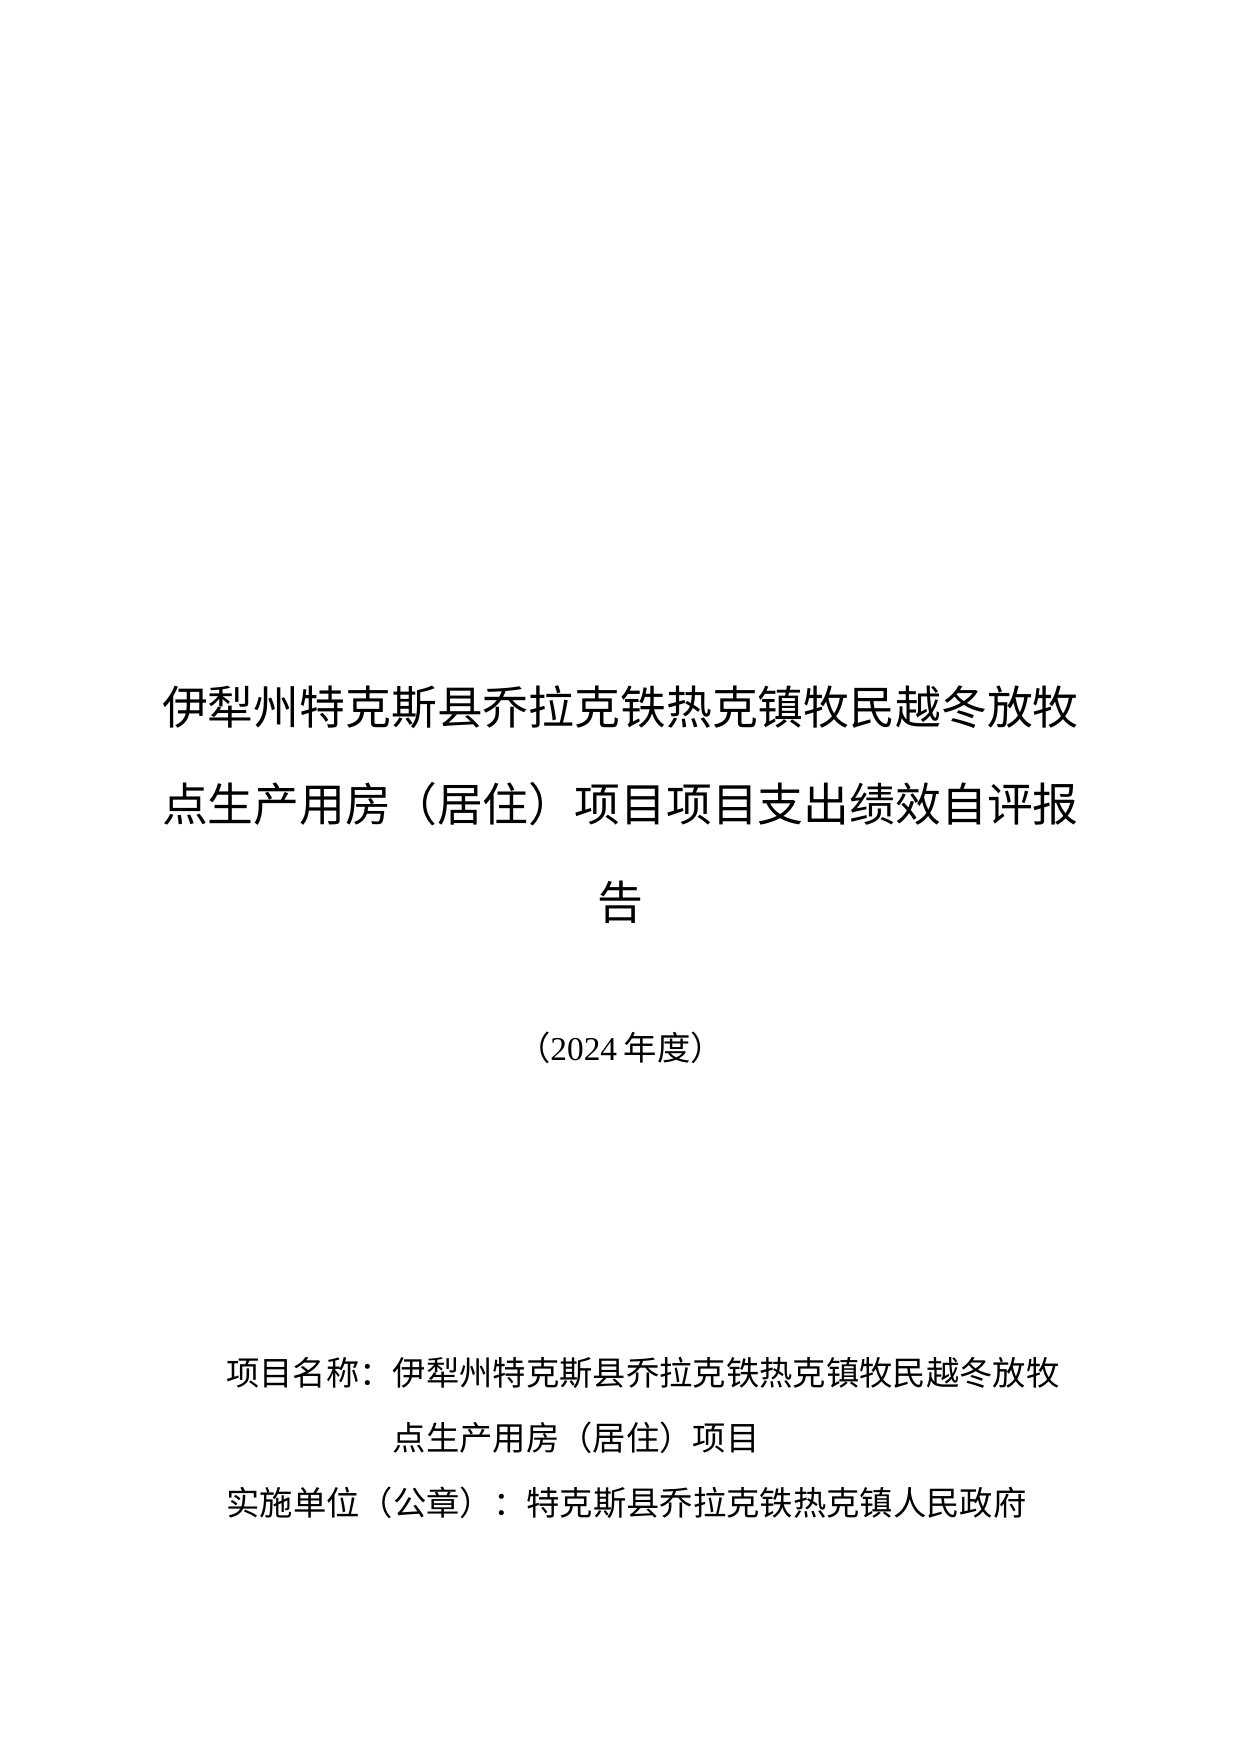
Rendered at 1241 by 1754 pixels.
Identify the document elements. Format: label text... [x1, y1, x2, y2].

text 实施单位（公章）：特克斯县乔拉克铁热克镇人民政府 [159, 1468, 1081, 1533]
text （2024年度） [159, 1013, 1081, 1078]
text 项目名称：伊犁州特克斯县乔拉克铁热克镇牧民越冬放牧点生产用房（居住）项目 [226, 1338, 1081, 1468]
text 伊犁州特克斯县乔拉克铁热克镇牧民越冬放牧点生产用房（居住）项目项目支出绩效自评报告 [159, 655, 1081, 948]
